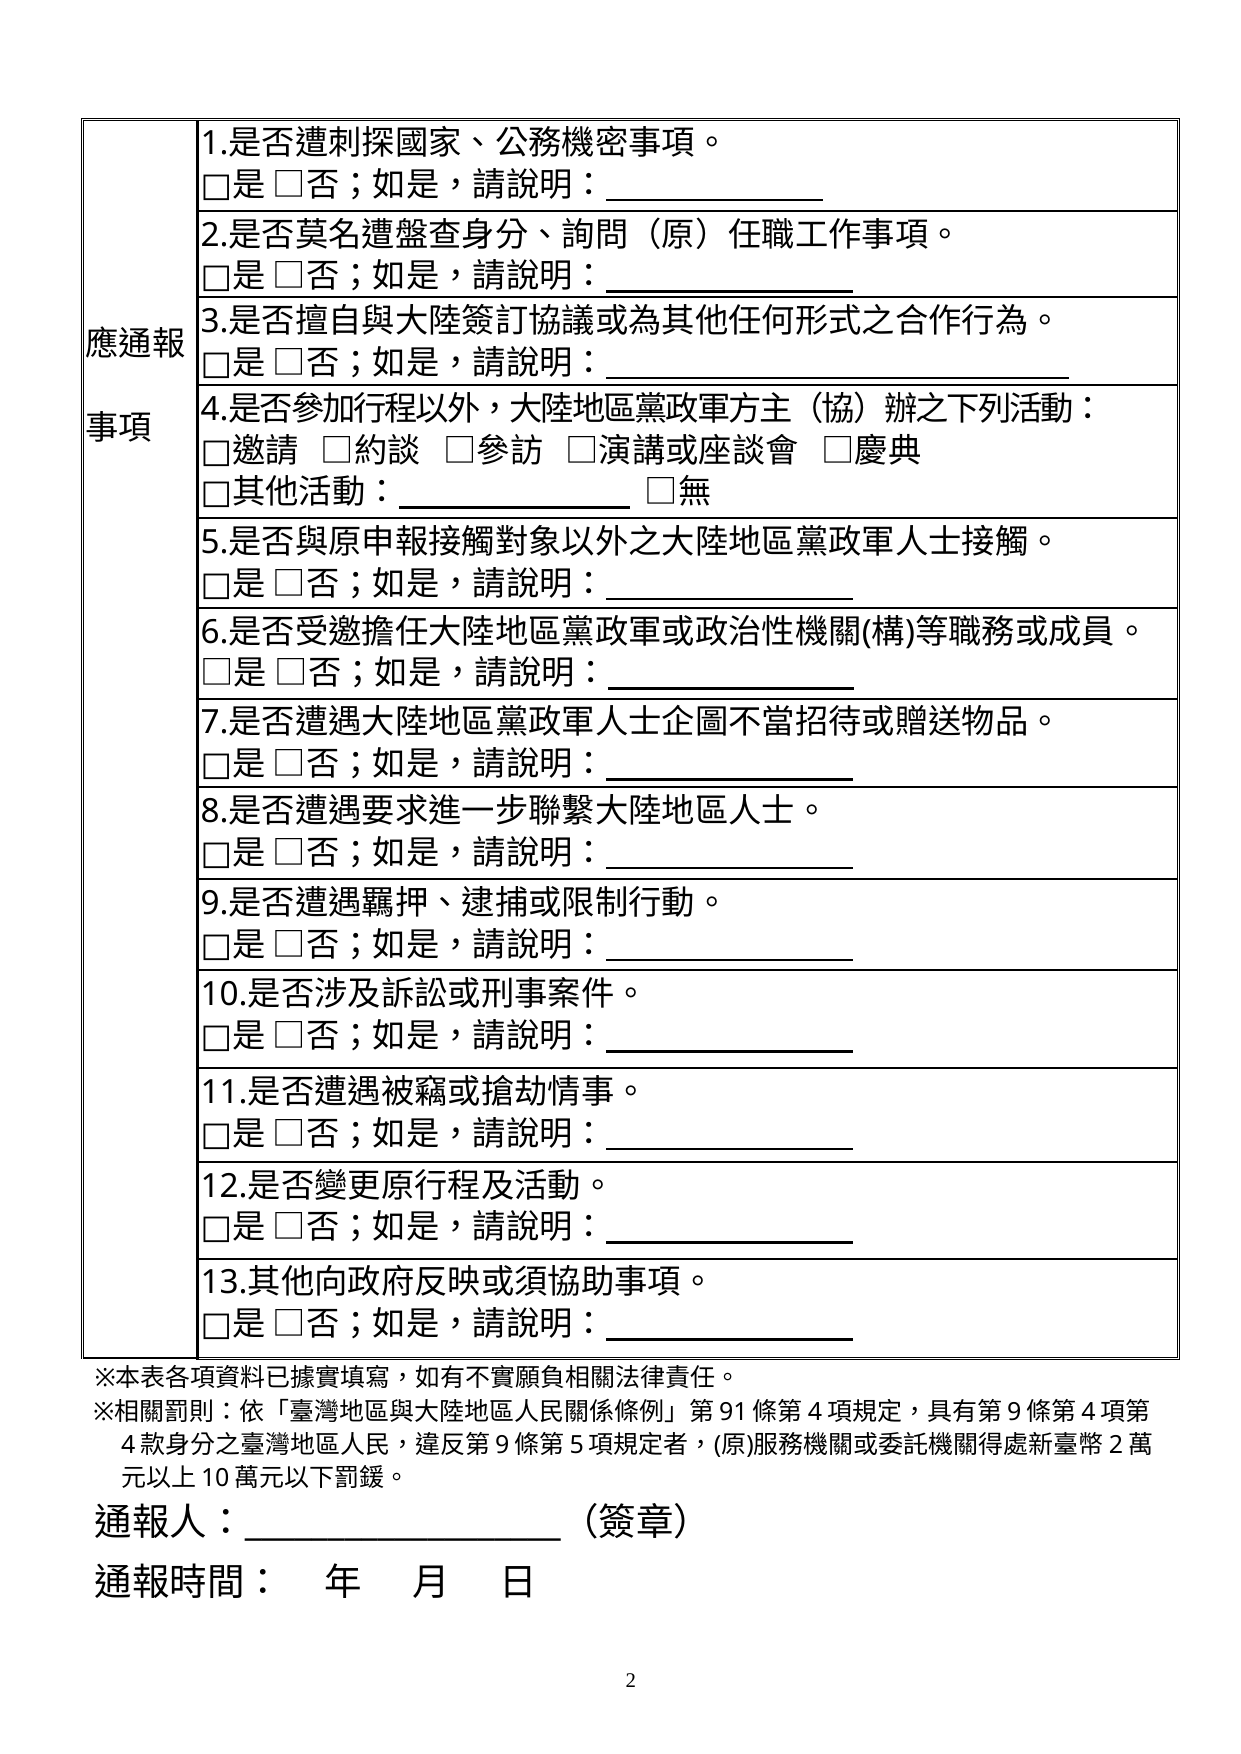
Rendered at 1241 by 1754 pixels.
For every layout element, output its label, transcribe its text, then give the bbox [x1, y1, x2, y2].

table_cell 10.是否涉及訴訟或刑事案件。 □是 □否；如是，請說明： [199, 971, 1177, 1067]
text ※本表各項資料已據實填寫，如有不實願負相關法律責任。 [94, 1360, 1167, 1393]
table_cell 2.是否莫名遭盤查身分、詢問（原）任職工作事項。 □是 □否；如是，請說明： [199, 212, 1177, 296]
text ※相關罰則：依「臺灣地區與大陸地區人民關係條例」第91條第4項規定，具有第9條第4項第4款身分之臺灣地區人民，違反第9條第5項規定者，(原)服務機關或委託機關得處新臺幣2萬元以上10萬元以下罰鍰。 [93, 1393, 1167, 1493]
table_cell 7.是否遭遇大陸地區黨政軍人士企圖不當招待或贈送物品。 □是 □否；如是，請說明： [199, 700, 1177, 786]
table_cell 5.是否與原申報接觸對象以外之大陸地區黨政軍人士接觸。 □是 □否；如是，請說明： [199, 519, 1177, 607]
table_cell 3.是否擅自與大陸簽訂協議或為其他任何形式之合作行為。 □是 □否；如是，請說明： [199, 298, 1177, 384]
text 通報時間： 年 月 日 [94, 1546, 1167, 1608]
table_cell 6.是否受邀擔任大陸地區黨政軍或政治性機關(構)等職務或成員。□是 □否；如是，請說明： [199, 609, 1177, 697]
table_header 1.是否遭刺探國家、公務機密事項。 □是 □否；如是，請說明： [199, 121, 1177, 209]
table_cell 12.是否變更原行程及活動。 □是 □否；如是，請說明： [199, 1163, 1177, 1257]
table_cell 9.是否遭遇羈押、逮捕或限制行動。 □是 □否；如是，請說明： [199, 880, 1177, 969]
table_cell 13.其他向政府反映或須協助事項。 □是 □否；如是，請說明： [199, 1260, 1177, 1357]
table_cell 11.是否遭遇被竊或搶劫情事。 □是 □否；如是，請說明： [199, 1069, 1177, 1161]
table_cell 4.是否參加行程以外，大陸地區黨政軍方主（協）辦之下列活動： □邀請 □約談 □參訪 □演講或座談會 □慶典 □其他活動： □無 [199, 386, 1177, 517]
text 通報人：___________________（簽章） [94, 1493, 1167, 1546]
table_header 應通報 事項 [84, 121, 196, 1357]
table_cell 8.是否遭遇要求進一步聯繫大陸地區人士。 □是 □否；如是，請說明： [199, 788, 1177, 878]
